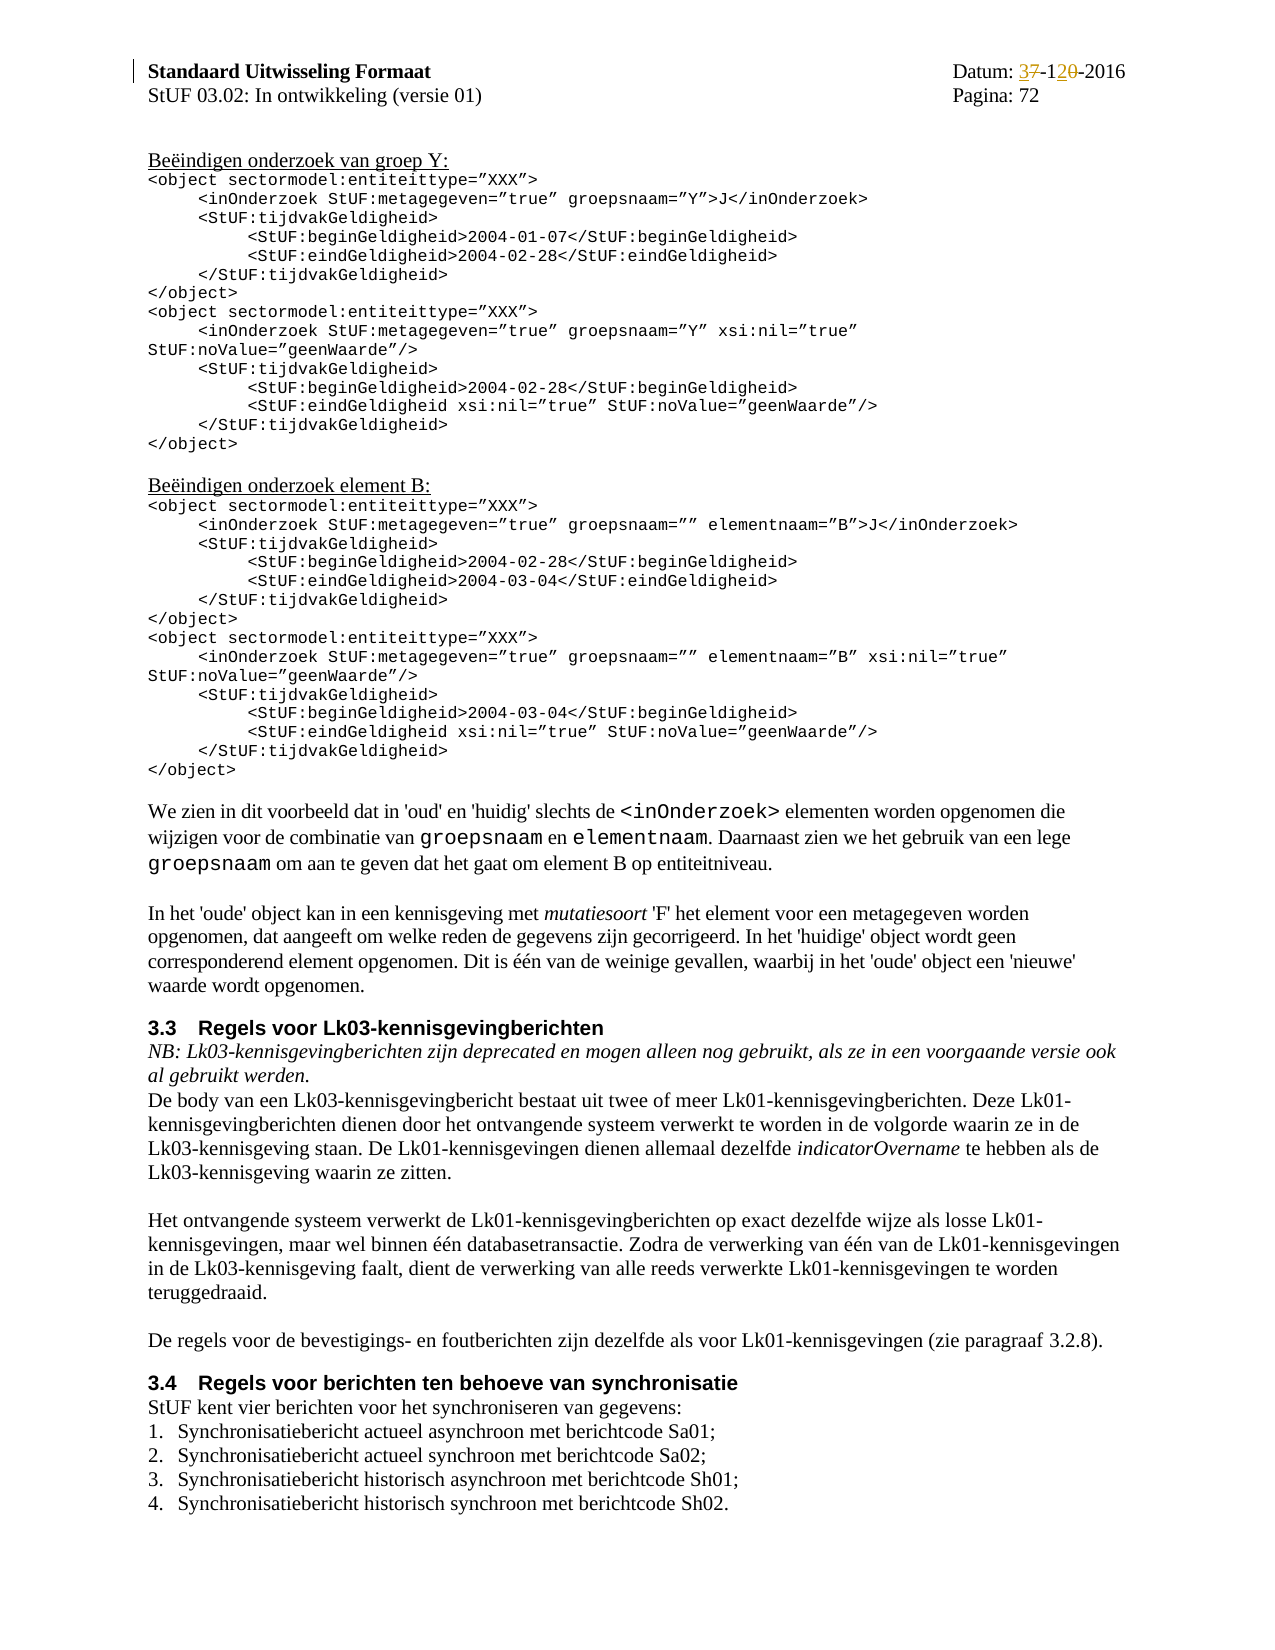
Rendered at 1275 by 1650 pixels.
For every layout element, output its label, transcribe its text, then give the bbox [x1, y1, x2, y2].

text In het 'oude' object kan in een kennisgeving met mutatiesoort 'F' het element voor een metagegeven worden opgenomen, dat aangeeft om welke reden de gegevens zijn gecorrigeerd. In het 'huidige' object wordt geen corresponderend element opgenomen. Dit is één van de weinige gevallen, waarbij in het 'oude' object een 'nieuwe' waarde wordt opgenomen. [148, 900, 1127, 997]
text </object> [148, 611, 1127, 629]
text </StUF:tijdvakGeldigheid> [148, 417, 1127, 436]
text De body van een Lk03-kennisgevingbericht bestaat uit twee of meer Lk01-kennisgevingberichten. Deze Lk01-kennisgevingberichten dienen door het ontvangende systeem verwerkt te worden in de volgorde waarin ze in de Lk03-kennisgeving staan. De Lk01-kennisgevingen dienen allemaal dezelfde indicatorOvername te hebben als de Lk03-kennisgeving waarin ze zitten. [148, 1087, 1127, 1184]
text <StUF:eindGeldigheid>2004-03-04</StUF:eindGeldigheid> [148, 573, 1127, 592]
text <inOnderzoek StUF:metagegeven=”true” groepsnaam=”Y”>J</inOnderzoek> [148, 191, 1127, 209]
text <object sectormodel:entiteittype=”XXX”> [148, 497, 1127, 516]
text <object sectormodel:entiteittype=”XXX”> [148, 629, 1127, 648]
text </object> [148, 761, 1127, 780]
text De regels voor de bevestigings- en foutberichten zijn dezelfde als voor Lk01-kennisgevingen (zie paragraaf 5.2.8). [148, 1328, 1127, 1352]
list Synchronisatiebericht actueel asynchroon met berichtcode Sa01; [148, 1419, 1127, 1443]
text </StUF:tijdvakGeldigheid> [148, 592, 1127, 611]
text <StUF:tijdvakGeldigheid> [148, 360, 1127, 379]
text <StUF:eindGeldigheid xsi:nil=”true” StUF:noValue=”geenWaarde”/> [148, 398, 1127, 417]
text <StUF:tijdvakGeldigheid> [148, 209, 1127, 228]
text <inOnderzoek StUF:metagegeven=”true” groepsnaam=”” elementnaam=”B” xsi:nil=”true” StUF:noValue=”geenWaarde”/> [148, 648, 1127, 686]
text NB: Lk03-kennisgevingberichten zijn deprecated en mogen alleen nog gebruikt, als ze in een voorgaande versie ook al gebruikt werden. [148, 1039, 1127, 1087]
subtitle Regels voor berichten ten behoeve van synchronisatie [148, 1371, 1127, 1395]
text </object> [148, 436, 1127, 454]
text <StUF:eindGeldigheid xsi:nil=”true” StUF:noValue=”geenWaarde”/> [148, 724, 1127, 743]
list Synchronisatiebericht historisch synchroon met berichtcode Sh02. [148, 1491, 1127, 1515]
text We zien in dit voorbeeld dat in 'oud' en 'huidig' slechts de <inOnderzoek> elementen worden opgenomen die wijzigen voor de combinatie van groepsnaam en elementnaam. Daarnaast zien we het gebruik van een lege groepsnaam om aan te geven dat het gaat om element B op entiteitniveau. [148, 799, 1127, 876]
list Synchronisatiebericht actueel synchroon met berichtcode Sa02; [148, 1443, 1127, 1467]
text <StUF:tijdvakGeldigheid> [148, 686, 1127, 705]
text </object> [148, 285, 1127, 304]
text Het ontvangende systeem verwerkt de Lk01-kennisgevingberichten op exact dezelfde wijze als losse Lk01-kennisgevingen, maar wel binnen één databasetransactie. Zodra de verwerking van één van de Lk01-kennisgevingen in de Lk03-kennisgeving faalt, dient de verwerking van alle reeds verwerkte Lk01-kennisgevingen te worden teruggedraaid. [148, 1208, 1127, 1304]
text <StUF:beginGeldigheid>2004-01-07</StUF:beginGeldigheid> [148, 228, 1127, 247]
text <StUF:beginGeldigheid>2004-03-04</StUF:beginGeldigheid> [148, 705, 1127, 724]
text </StUF:tijdvakGeldigheid> [148, 743, 1127, 761]
text Beëindigen onderzoek element B: [148, 473, 1127, 497]
text <object sectormodel:entiteittype=”XXX”> [148, 172, 1127, 191]
text </StUF:tijdvakGeldigheid> [148, 266, 1127, 285]
text <StUF:beginGeldigheid>2004-02-28</StUF:beginGeldigheid> [148, 379, 1127, 398]
text <StUF:eindGeldigheid>2004-02-28</StUF:eindGeldigheid> [148, 247, 1127, 266]
subtitle Regels voor Lk03-kennisgevingberichten [148, 1015, 1127, 1039]
text Beëindigen onderzoek van groep Y: [148, 148, 1127, 172]
text StUF kent vier berichten voor het synchroniseren van gegevens: [148, 1395, 1127, 1419]
text <inOnderzoek StUF:metagegeven=”true” groepsnaam=”” elementnaam=”B”>J</inOnderzoek> [148, 516, 1127, 535]
text <object sectormodel:entiteittype=”XXX”> [148, 304, 1127, 323]
list Synchronisatiebericht historisch asynchroon met berichtcode Sh01; [148, 1467, 1127, 1491]
text <StUF:tijdvakGeldigheid> [148, 535, 1127, 554]
text <inOnderzoek StUF:metagegeven=”true” groepsnaam=”Y” xsi:nil=”true” StUF:noValue=”geenWaarde”/> [148, 323, 1127, 360]
text <StUF:beginGeldigheid>2004-02-28</StUF:beginGeldigheid> [148, 554, 1127, 573]
